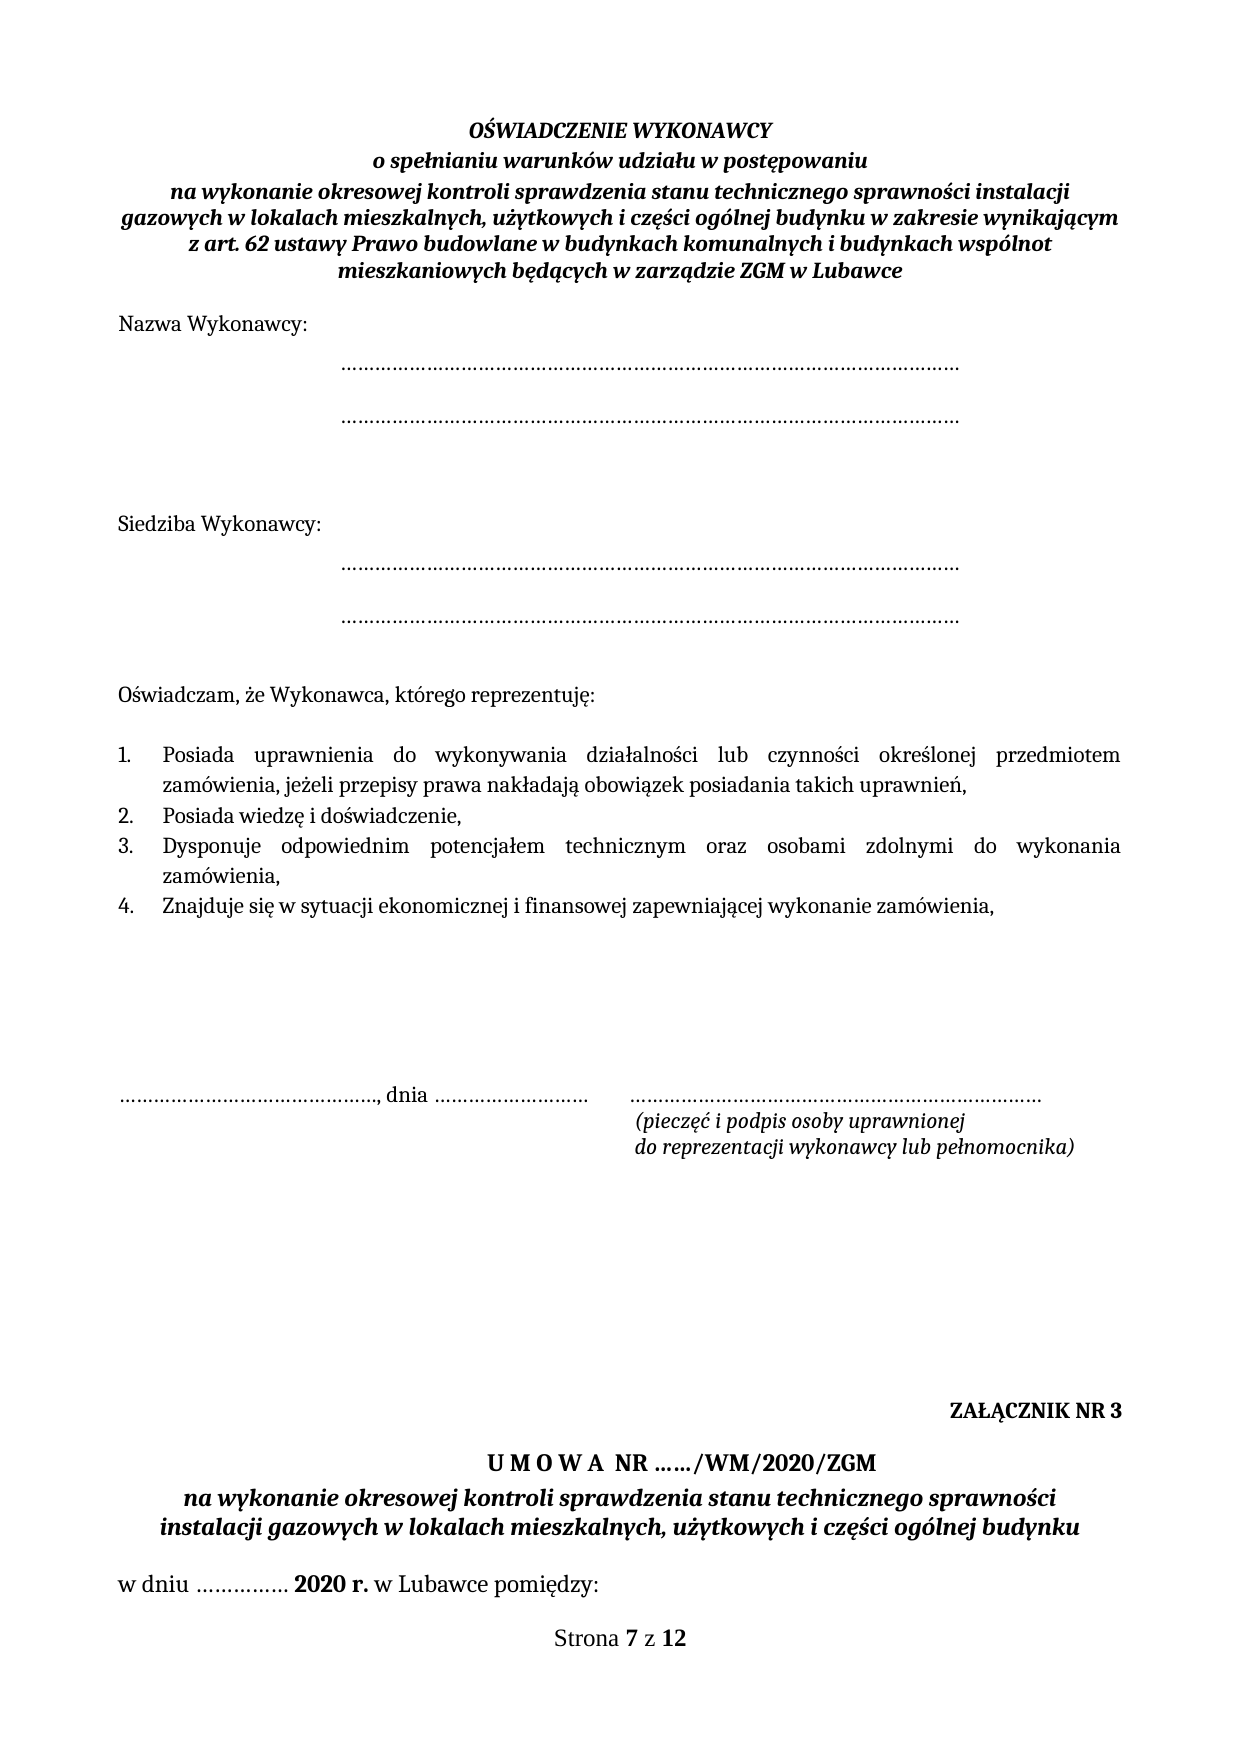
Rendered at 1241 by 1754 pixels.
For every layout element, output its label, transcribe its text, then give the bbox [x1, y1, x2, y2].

text (pieczęć i podpis osoby uprawnionej [634, 1108, 1122, 1134]
text ……………………………………………………………………………………………… [266, 350, 1122, 376]
list Posiada wiedzę i doświadczenie, [118, 802, 1122, 829]
text OŚWIADCZENIE WYKONAWCY [118, 118, 1122, 144]
text ……………………………………………………………………………………………… [266, 550, 1122, 576]
text Oświadczam, że Wykonawca, którego reprezentuję: [118, 682, 1122, 708]
text ………………………………………, dnia ……………………… ……………………………………………………………… [118, 1081, 1122, 1108]
list Posiada uprawnienia do wykonywania działalności lub czynności określonej przedmiotem zamówienia, jeżeli przepisy prawa nakładają obowiązek posiadania takich uprawnień, [118, 742, 1122, 798]
text Siedziba Wykonawcy: [118, 510, 1122, 537]
list Znajduje się w sytuacji ekonomicznej i finansowej zapewniającej wykonanie zamówienia, [118, 893, 1122, 919]
list Dysponuje odpowiednim potencjałem technicznym oraz osobami zdolnymi do wykonania zamówienia, [118, 833, 1122, 889]
text instalacji gazowych w lokalach mieszkalnych, użytkowych i części ogólnej budynku [118, 1513, 1122, 1541]
text Nazwa Wykonawcy: [118, 310, 1122, 337]
text ……………………………………………………………………………………………… [266, 602, 1122, 629]
text ZAŁĄCZNIK NR 3 [118, 1398, 1122, 1424]
text na wykonanie okresowej kontroli sprawdzenia stanu technicznego sprawności instalacji gazowych w lokalach mieszkalnych, użytkowych i części ogólnej budynku w zakresie wynikającym z art. 62 ustawy Prawo budowlane w budynkach komunalnych i budynkach wspólnot mieszkaniowych będących w zarządzie ZGM w Lubawce [118, 178, 1122, 284]
text o spełnianiu warunków udziału w postępowaniu [118, 148, 1122, 175]
text w dniu …………… 2020 r. w Lubawce pomiędzy: [118, 1570, 1122, 1599]
text do reprezentacji wykonawcy lub pełnomocnika) [634, 1134, 1122, 1160]
text na wykonanie okresowej kontroli sprawdzenia stanu technicznego sprawności [118, 1484, 1122, 1513]
text ……………………………………………………………………………………………… [266, 402, 1122, 429]
subtitle U M O W A NR ……/WM/2020/ZGM [413, 1449, 1122, 1478]
